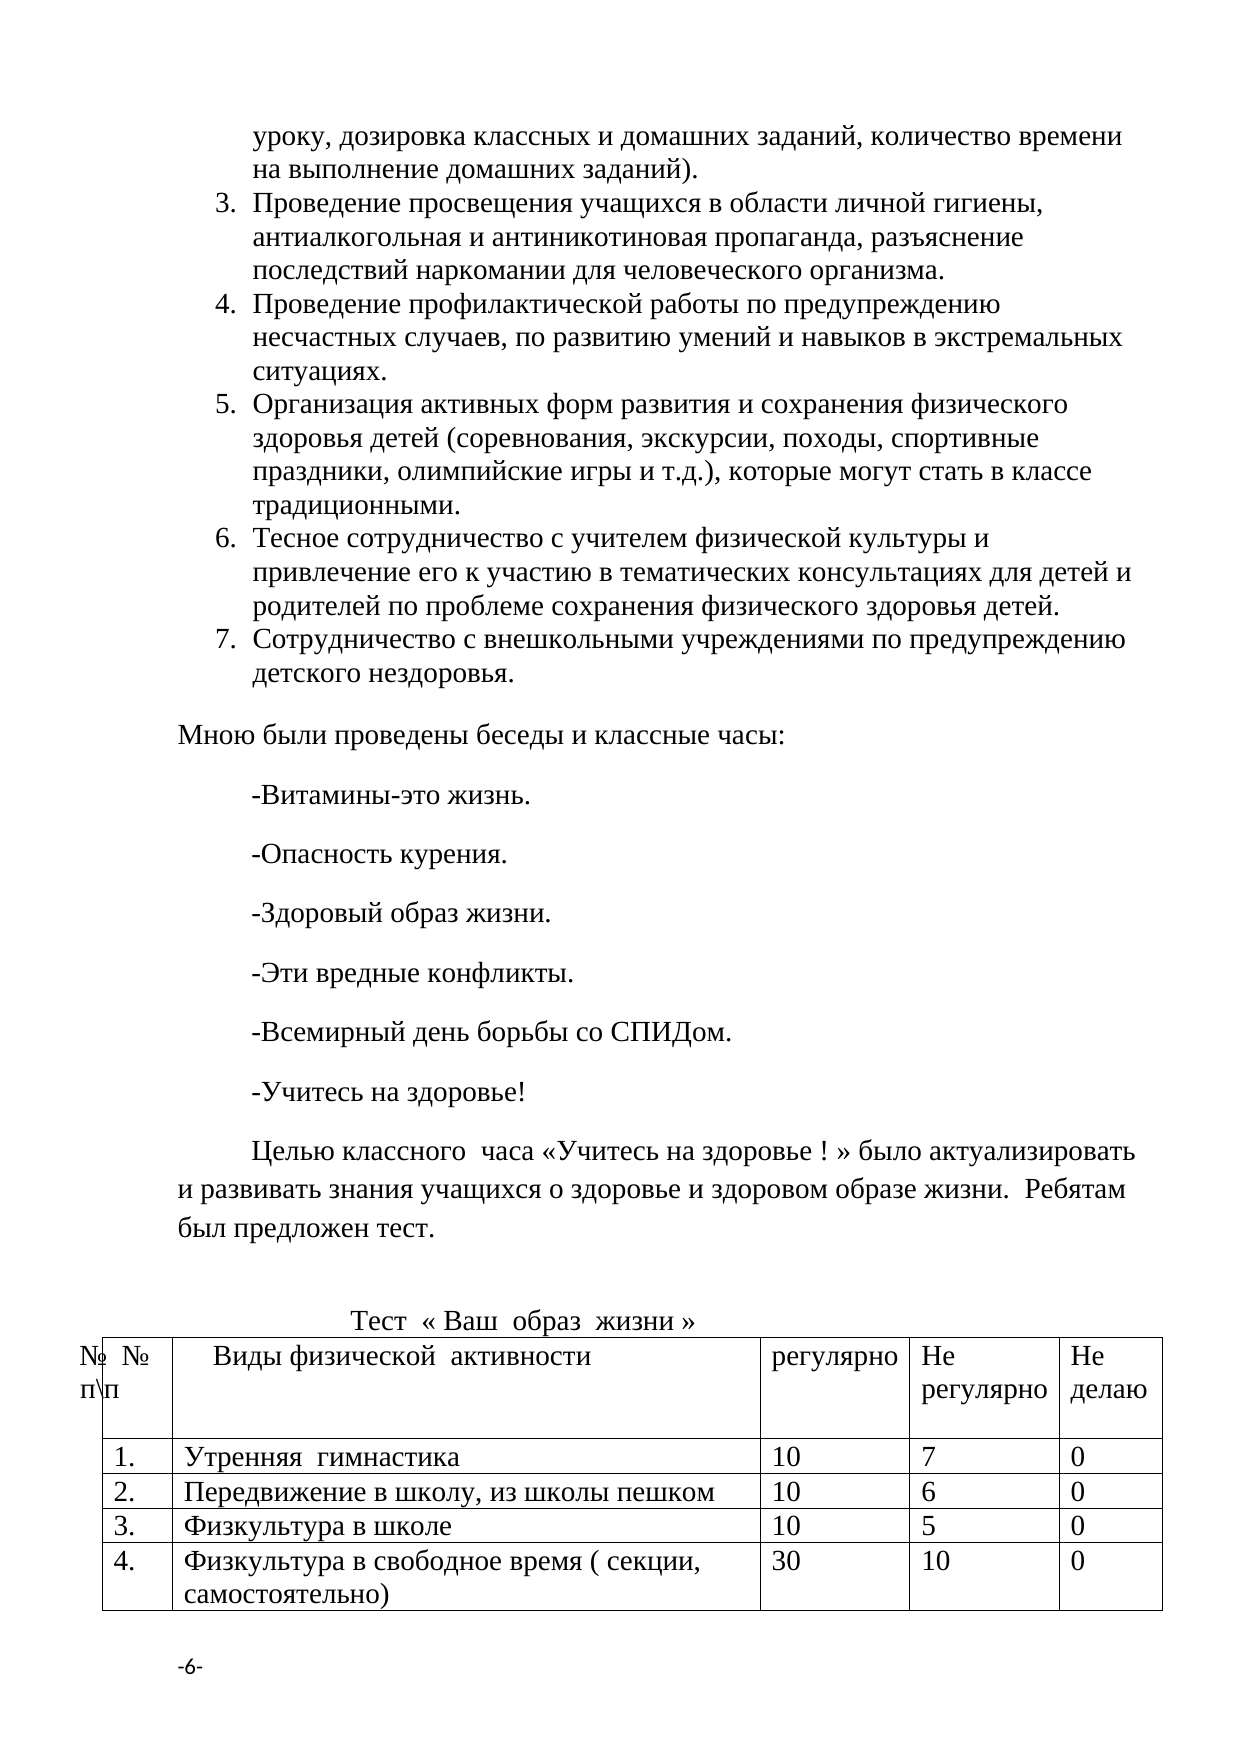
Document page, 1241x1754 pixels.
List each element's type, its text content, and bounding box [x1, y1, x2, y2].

table_cell Физкультура в свободное время ( секции, самостоятельно) [173, 1543, 760, 1610]
table_header Не делаю [1060, 1338, 1162, 1438]
text Тест « Ваш образ жизни » [102, 1303, 1152, 1337]
table_cell 2. [103, 1474, 172, 1507]
text -Учитесь на здоровье! [177, 1074, 1152, 1107]
table_cell 5 [910, 1509, 1059, 1542]
table_header № № п\п [103, 1338, 172, 1438]
list Проведение просвещения учащихся в области личной гигиены, антиалкогольная и антиникотиновая пропаганда, разъяснение последствий наркомании для человеческого организма. [215, 185, 1152, 286]
table_cell 30 [761, 1543, 909, 1610]
table_cell Физкультура в школе [173, 1509, 760, 1542]
table_cell 10 [761, 1509, 909, 1542]
table_cell 3. [103, 1509, 172, 1542]
table_cell 0 [1060, 1439, 1162, 1473]
table_cell Передвижение в школу, из школы пешком [173, 1474, 760, 1507]
table_cell Утренняя гимнастика [173, 1439, 760, 1473]
text -Опасность курения. [177, 836, 1152, 870]
text -Витамины-это жизнь. [177, 777, 1152, 810]
table_cell 0 [1060, 1543, 1162, 1610]
table_cell 0 [1060, 1474, 1162, 1507]
table_header регулярно [761, 1338, 909, 1438]
table_header Не регулярно [910, 1338, 1059, 1438]
list Тесное сотрудничество с учителем физической культуры и привлечение его к участию в тематических консультациях для детей и родителей по проблеме сохранения физического здоровья детей. [215, 521, 1152, 621]
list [215, 118, 1152, 185]
list Проведение профилактической работы по предупреждению несчастных случаев, по развитию умений и навыков в экстремальных ситуациях. [215, 286, 1152, 386]
text -Здоровый образ жизни. [177, 896, 1152, 929]
list Организация активных форм развития и сохранения физического здоровья детей (соревнования, экскурсии, походы, спортивные праздники, олимпийские игры и т.д.), которые могут стать в классе традиционными. [215, 386, 1152, 521]
table_cell 10 [761, 1474, 909, 1507]
table_cell 7 [910, 1439, 1059, 1473]
list Сотрудничество с внешкольными учреждениями по предупреждению детского нездоровья. [215, 621, 1152, 688]
table_cell 1. [103, 1439, 172, 1473]
text -Эти вредные конфликты. [177, 955, 1152, 988]
table_cell 4. [103, 1543, 172, 1610]
table_cell 0 [1060, 1509, 1162, 1542]
table_cell 6 [910, 1474, 1059, 1507]
table_cell 10 [761, 1439, 909, 1473]
text Мною были проведены беседы и классные часы: [177, 717, 1152, 751]
text -Всемирный день борьбы со СПИДом. [177, 1014, 1152, 1048]
table_header Виды физической активности [173, 1338, 760, 1438]
text Целью классного часа «Учитесь на здоровье ! » было актуализировать и развивать знания учащихся о здоровье и здоровом образе жизни. Ребятам был предложен тест. [177, 1133, 1152, 1244]
table_cell 10 [910, 1543, 1059, 1610]
